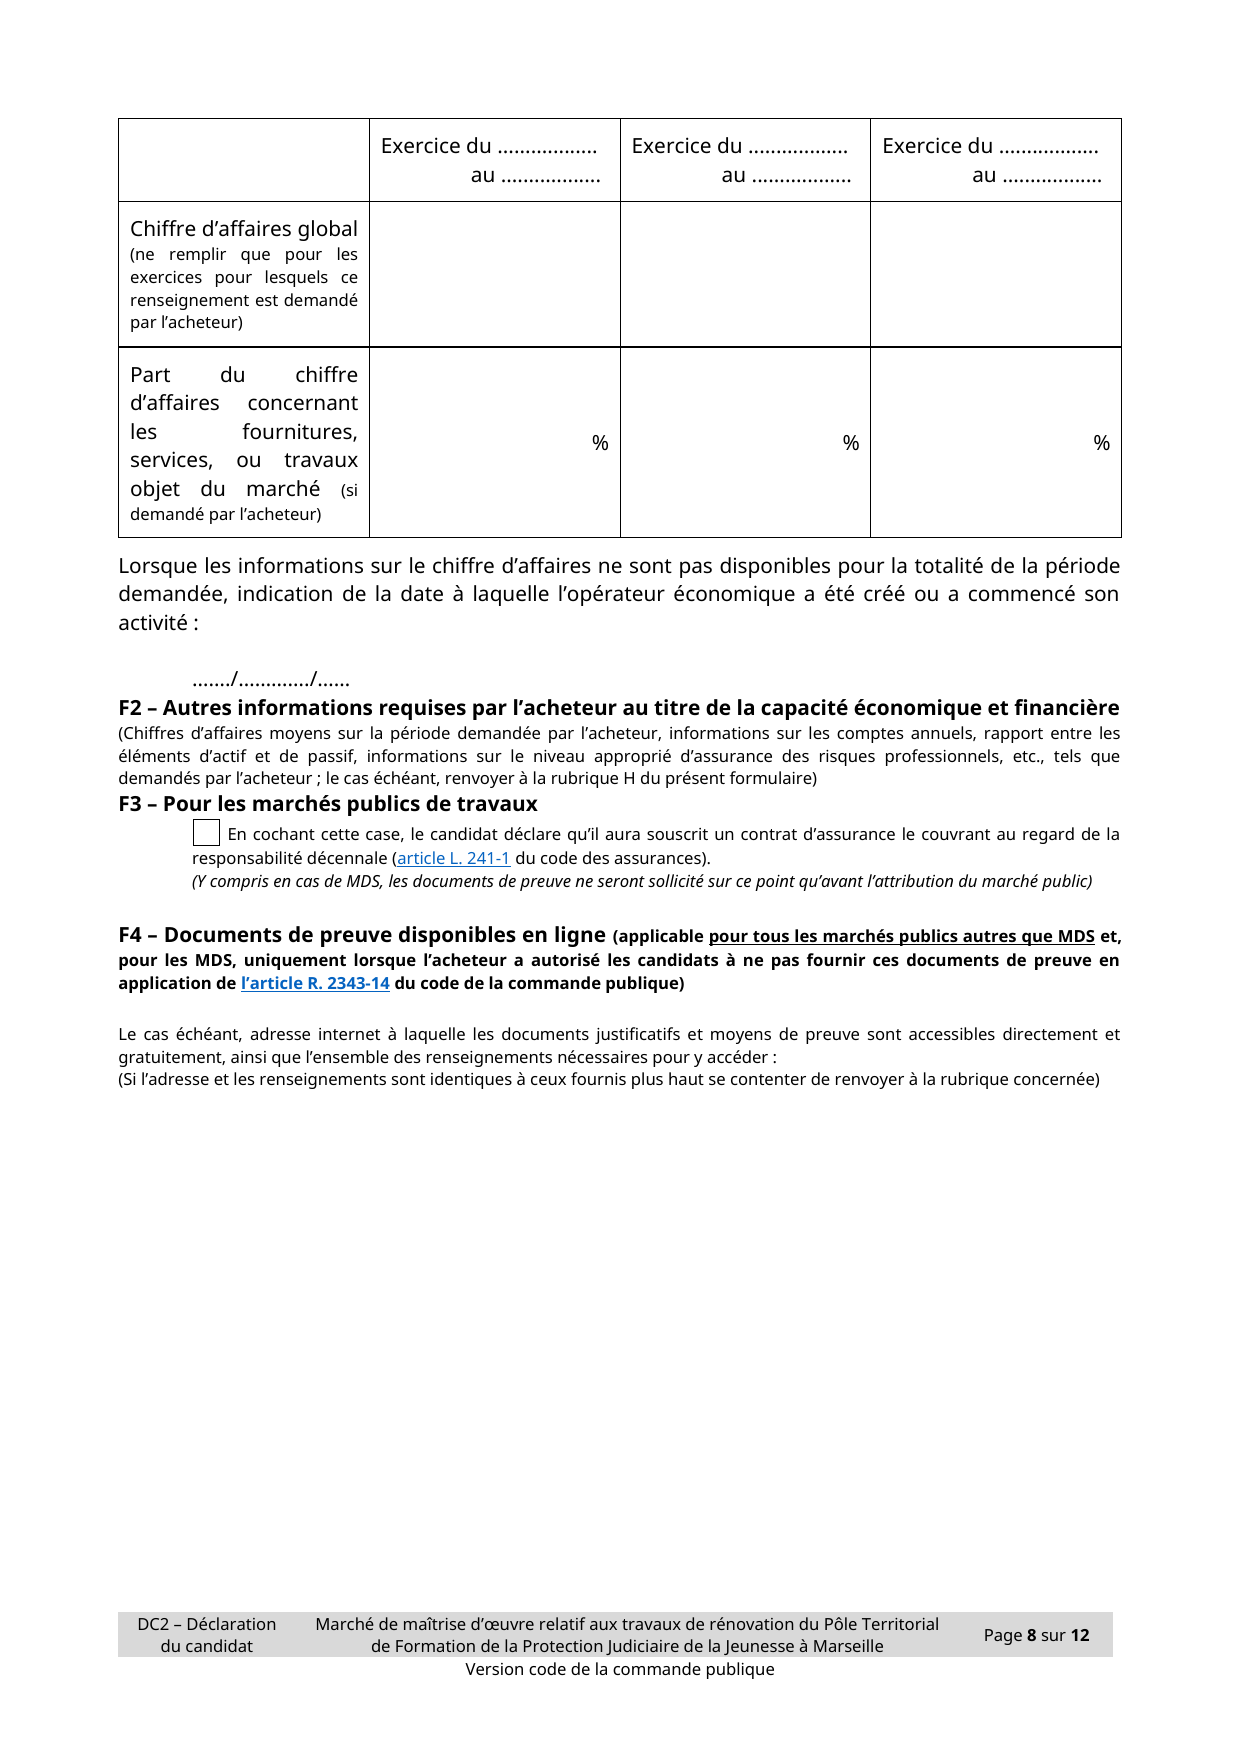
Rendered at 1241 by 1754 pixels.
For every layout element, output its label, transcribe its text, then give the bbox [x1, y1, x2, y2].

text (Si l’adresse et les renseignements sont identiques à ceux fournis plus haut se contenter de renvoyer à la rubrique concernée) [118, 1068, 1122, 1091]
table_header Exercice du .................. au .................. [370, 119, 620, 201]
text F2 – Autres informations requises par l’acheteur au titre de la capacité économique et financière [118, 693, 1122, 721]
table_cell % [871, 348, 1121, 537]
table_cell Chiffre d’affaires global (ne remplir que pour les exercices pour lesquels ce renseignement est demandé par l’acheteur) [119, 202, 369, 346]
text ……./…………./…… [192, 664, 1122, 693]
text En cochant cette case, le candidat déclare qu’il aura souscrit un contrat d’assurance le couvrant au regard de la responsabilité décennale (article L. 241-1 du code des assurances). [192, 818, 1122, 869]
text Lorsque les informations sur le chiffre d’affaires ne sont pas disponibles pour la totalité de la période demandée, indication de la date à laquelle l’opérateur économique a été créé ou a commencé son activité : [118, 551, 1122, 636]
text (Y compris en cas de MDS, les documents de preuve ne seront sollicité sur ce point qu’avant l’attribution du marché public) [192, 869, 1122, 892]
table_cell % [621, 348, 870, 537]
text F4 – Documents de preuve disponibles en ligne (applicable pour tous les marchés publics autres que MDS et, pour les MDS, uniquement lorsque l’acheteur a autorisé les candidats à ne pas fournir ces documents de preuve en application de l’article R. 2343-14 du code de la commande publique) [118, 920, 1122, 994]
table_cell [871, 202, 1121, 346]
text (Chiffres d’affaires moyens sur la période demandée par l’acheteur, informations sur les comptes annuels, rapport entre les éléments d’actif et de passif, informations sur le niveau approprié d’assurance des risques professionnels, etc., tels que demandés par l’acheteur ; le cas échéant, renvoyer à la rubrique H du présent formulaire) [118, 721, 1122, 789]
text Le cas échéant, adresse internet à laquelle les documents justificatifs et moyens de preuve sont accessibles directement et gratuitement, ainsi que l’ensemble des renseignements nécessaires pour y accéder : [118, 1023, 1122, 1068]
table_header [119, 119, 369, 201]
text F3 – Pour les marchés publics de travaux [118, 789, 1122, 818]
table_header Exercice du .................. au .................. [871, 119, 1121, 201]
table_cell % [370, 348, 620, 537]
table_cell Part du chiffre d’affaires concernant les fournitures, services, ou travaux objet du marché (si demandé par l’acheteur) [119, 348, 369, 537]
table_cell [621, 202, 870, 346]
table_cell [370, 202, 620, 346]
table_header Exercice du .................. au .................. [621, 119, 870, 201]
